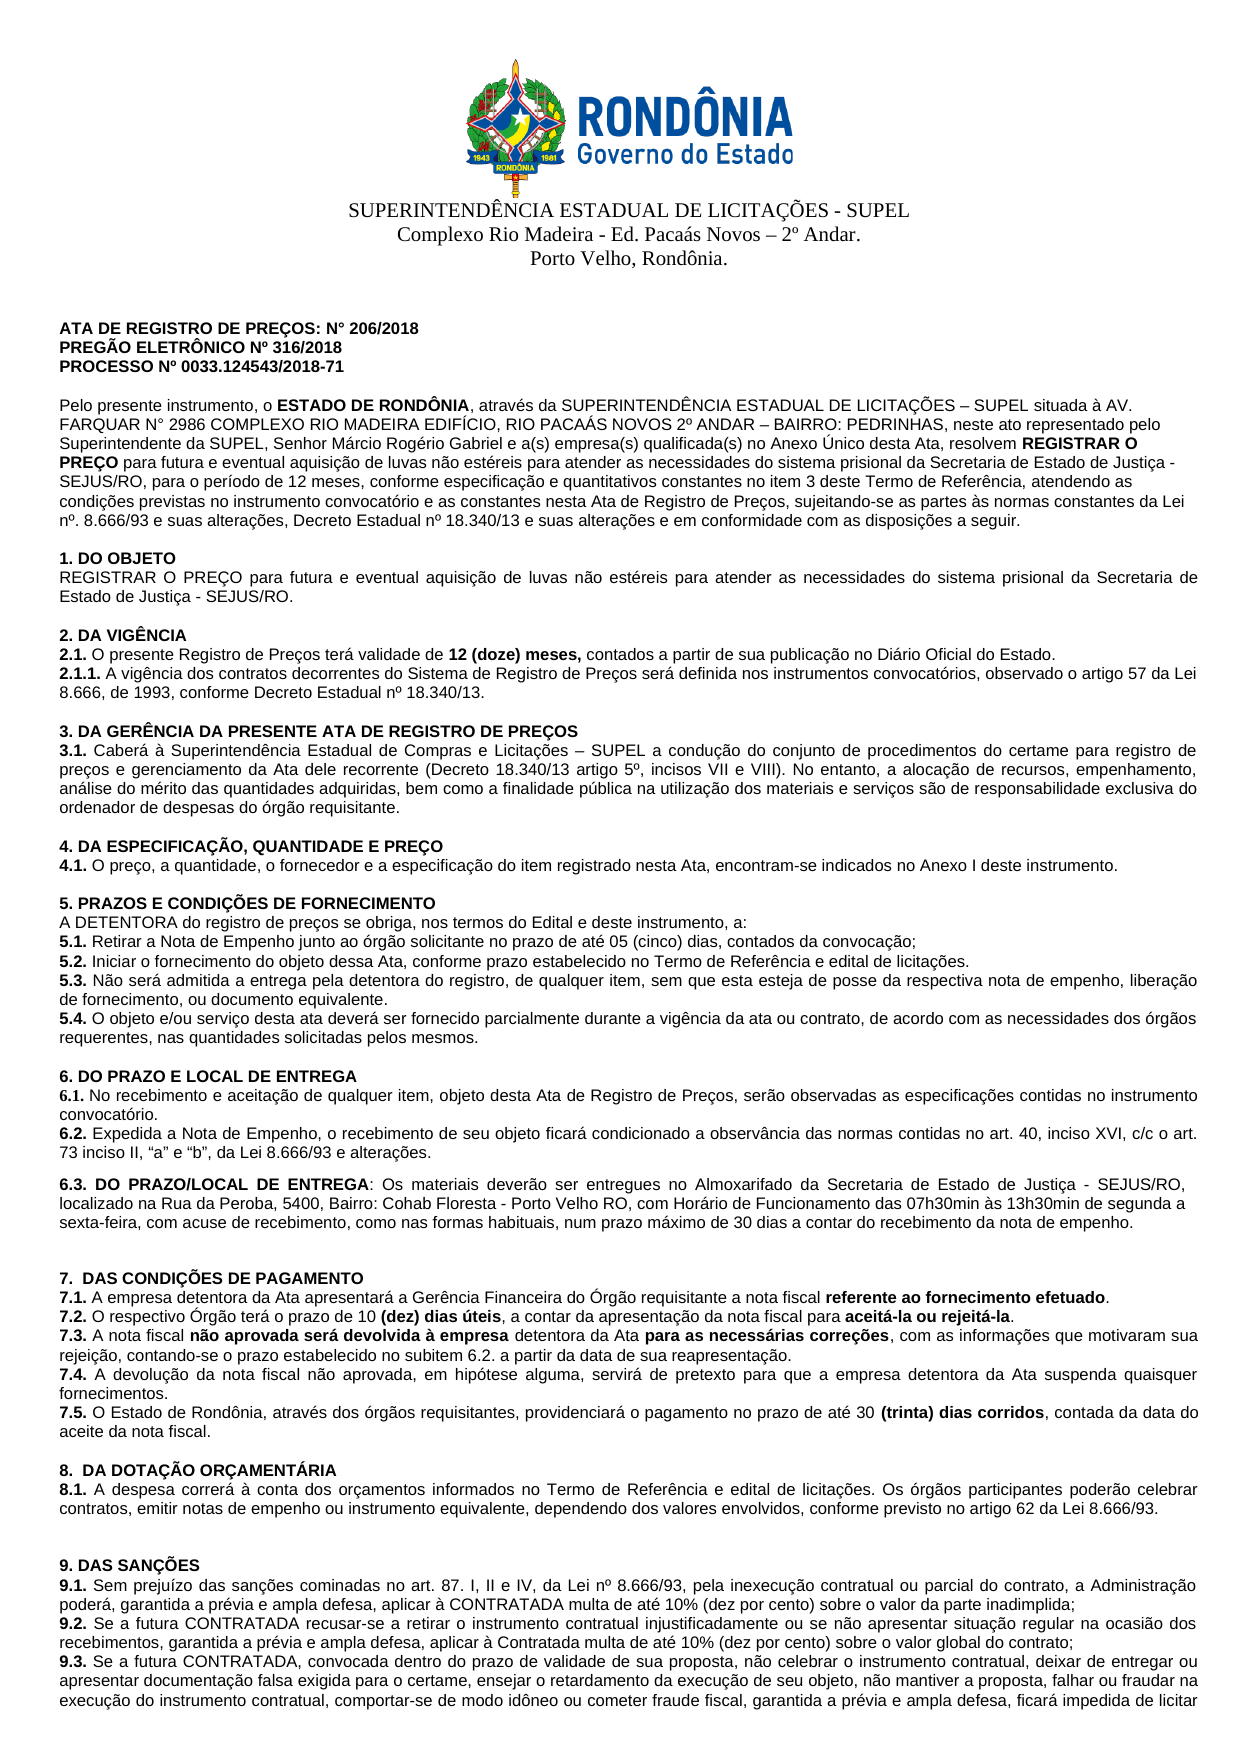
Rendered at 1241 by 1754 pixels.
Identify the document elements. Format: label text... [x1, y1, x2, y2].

text 2. DA VIGÊNCIA [59, 626, 1199, 645]
text PREGÃO ELETRÔNICO Nº 316/2018 [59, 338, 1199, 357]
text 7.2. O respectivo Órgão terá o prazo de 10 (dez) dias úteis, a contar da apresentação da nota fiscal para aceitá-la ou rejeitá-la. [59, 1307, 1199, 1326]
text 5. PRAZOS E CONDIÇÕES DE FORNECIMENTO [59, 894, 1199, 913]
text 5.4. O objeto e/ou serviço desta ata deverá ser fornecido parcialmente durante a vigência da ata ou contrato, de acordo com as necessidades dos órgãos requerentes, nas quantidades solicitadas pelos mesmos. [59, 1009, 1199, 1047]
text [59, 1652, 1199, 1709]
text 9.1. Sem prejuízo das sanções cominadas no art. 87. I, II e IV, da Lei nº 8.666/93, pela inexecução contratual ou parcial do contrato, a Administração poderá, garantida a prévia e ampla defesa, aplicar à CONTRATADA multa de até 10% (dez por cento) sobre o valor da parte inadimplida; [59, 1575, 1199, 1614]
text 5.1. Retirar a Nota de Empenho junto ao órgão solicitante no prazo de até 05 (cinco) dias, contados da convocação; [59, 932, 1199, 951]
text Porto Velho, Rondônia. [59, 246, 1199, 270]
text 6.1. No recebimento e aceitação de qualquer item, objeto desta Ata de Registro de Preços, serão observadas as especificações contidas no instrumento convocatório. [59, 1086, 1199, 1124]
text 1. DO OBJETO [59, 549, 1199, 568]
text PROCESSO Nº 0033.124543/2018-71 [59, 357, 1199, 376]
text 2.1.1. A vigência dos contratos decorrentes do Sistema de Registro de Preços será definida nos instrumentos convocatórios, observado o artigo 57 da Lei 8.666, de 1993, conforme Decreto Estadual nº 18.340/13. [59, 664, 1199, 702]
text SUPERINTENDÊNCIA ESTADUAL DE LICITAÇÕES - SUPEL [59, 198, 1199, 222]
picture [465, 59, 793, 198]
text 4.1. O preço, a quantidade, o fornecedor e a especificação do item registrado nesta Ata, encontram-se indicados no Anexo I deste instrumento. [59, 856, 1199, 875]
text 8.1. A despesa correrá à conta dos orçamentos informados no Termo de Referência e edital de licitações. Os órgãos participantes poderão celebrar contratos, emitir notas de empenho ou instrumento equivalente, dependendo dos valores envolvidos, conforme previsto no artigo 62 da Lei 8.666/93. [59, 1479, 1199, 1518]
text 7.5. O Estado de Rondônia, através dos órgãos requisitantes, providenciará o pagamento no prazo de até 30 (trinta) dias corridos, contada da data do aceite da nota fiscal. [59, 1403, 1199, 1441]
text 5.2. Iniciar o fornecimento do objeto dessa Ata, conforme prazo estabelecido no Termo de Referência e edital de licitações. [59, 951, 1199, 971]
list 9. DAS SANÇÕES [59, 1556, 1199, 1575]
text REGISTRAR O PREÇO para futura e eventual aquisição de luvas não estéreis para atender as necessidades do sistema prisional da Secretaria de Estado de Justiça - SEJUS/RO. [59, 568, 1199, 606]
text ATA DE REGISTRO DE PREÇOS: N° 206/2018 [59, 319, 1199, 338]
text 7.1. A empresa detentora da Ata apresentará a Gerência Financeira do Órgão requisitante a nota fiscal referente ao fornecimento efetuado. [59, 1288, 1199, 1307]
text 5.3. Não será admitida a entrega pela detentora do registro, de qualquer item, sem que esta esteja de posse da respectiva nota de empenho, liberação de fornecimento, ou documento equivalente. [59, 971, 1199, 1009]
text 6. DO PRAZO E LOCAL DE ENTREGA [59, 1066, 1199, 1086]
text Complexo Rio Madeira - Ed. Pacaás Novos – 2º Andar. [59, 222, 1199, 246]
text 9.2. Se a futura CONTRATADA recusar-se a retirar o instrumento contratual injustificadamente ou se não apresentar situação regular na ocasião dos recebimentos, garantida a prévia e ampla defesa, aplicar à Contratada multa de até 10% (dez por cento) sobre o valor global do contrato; [59, 1614, 1199, 1652]
text Pelo presente instrumento, o ESTADO DE RONDÔNIA, através da SUPERINTENDÊNCIA ESTADUAL DE LICITAÇÕES – SUPEL situada à AV. FARQUAR N° 2986 COMPLEXO RIO MADEIRA EDIFÍCIO, RIO PACAÁS NOVOS 2º ANDAR – BAIRRO: PEDRINHAS, neste ato representado pelo Superintendente da SUPEL, Senhor Márcio Rogério Gabriel e a(s) empresa(s) qualificada(s) no Anexo Único desta Ata, resolvem REGISTRAR O PREÇO para futura e eventual aquisição de luvas não estéreis para atender as necessidades do sistema prisional da Secretaria de Estado de Justiça - SEJUS/RO, para o período de 12 meses, conforme especificação e quantitativos constantes no item 3 deste Termo de Referência, atendendo as condições previstas no instrumento convocatório e as constantes nesta Ata de Registro de Preços, sujeitando-se as partes às normas constantes da Lei nº. 8.666/93 e suas alterações, Decreto Estadual nº 18.340/13 e suas alterações e em conformidade com as disposições a seguir. [59, 396, 1199, 530]
text 6.3. DO PRAZO/LOCAL DE ENTREGA: Os materiais deverão ser entregues no Almoxarifado da Secretaria de Estado de Justiça - SEJUS/RO, localizado na Rua da Peroba, 5400, Bairro: Cohab Floresta - Porto Velho RO, com Horário de Funcionamento das 07h30min às 13h30min de segunda a sexta-feira, com acuse de recebimento, como nas formas habituais, num prazo máximo de 30 dias a contar do recebimento da nota de empenho. [59, 1175, 1186, 1232]
text 7. DAS CONDIÇÕES DE PAGAMENTO [59, 1269, 1199, 1288]
text A DETENTORA do registro de preços se obriga, nos termos do Edital e deste instrumento, a: [59, 913, 1199, 932]
text 7.3. A nota fiscal não aprovada será devolvida à empresa detentora da Ata para as necessárias correções, com as informações que motivaram sua rejeição, contando-se o prazo estabelecido no subitem 6.2. a partir da data de sua reapresentação. [59, 1326, 1199, 1364]
text 8. DA DOTAÇÃO ORÇAMENTÁRIA [59, 1460, 1199, 1479]
text 6.2. Expedida a Nota de Empenho, o recebimento de seu objeto ficará condicionado a observância das normas contidas no art. 40, inciso XVI, c/c o art. 73 inciso II, “a” e “b”, da Lei 8.666/93 e alterações. [59, 1124, 1199, 1162]
text 4. DA ESPECIFICAÇÃO, QUANTIDADE E PREÇO [59, 836, 1199, 856]
text 7.4. A devolução da nota fiscal não aprovada, em hipótese alguma, servirá de pretexto para que a empresa detentora da Ata suspenda quaisquer fornecimentos. [59, 1364, 1199, 1403]
text 3. DA GERÊNCIA DA PRESENTE ATA DE REGISTRO DE PREÇOS [59, 721, 1199, 741]
text 3.1. Caberá à Superintendência Estadual de Compras e Licitações – SUPEL a condução do conjunto de procedimentos do certame para registro de preços e gerenciamento da Ata dele recorrente (Decreto 18.340/13 artigo 5º, incisos VII e VIII). No entanto, a alocação de recursos, empenhamento, análise do mérito das quantidades adquiridas, bem como a finalidade pública na utilização dos materiais e serviços são de responsabilidade exclusiva do ordenador de despesas do órgão requisitante. [59, 741, 1199, 817]
text 2.1. O presente Registro de Preços terá validade de 12 (doze) meses, contados a partir de sua publicação no Diário Oficial do Estado. [59, 645, 1199, 664]
